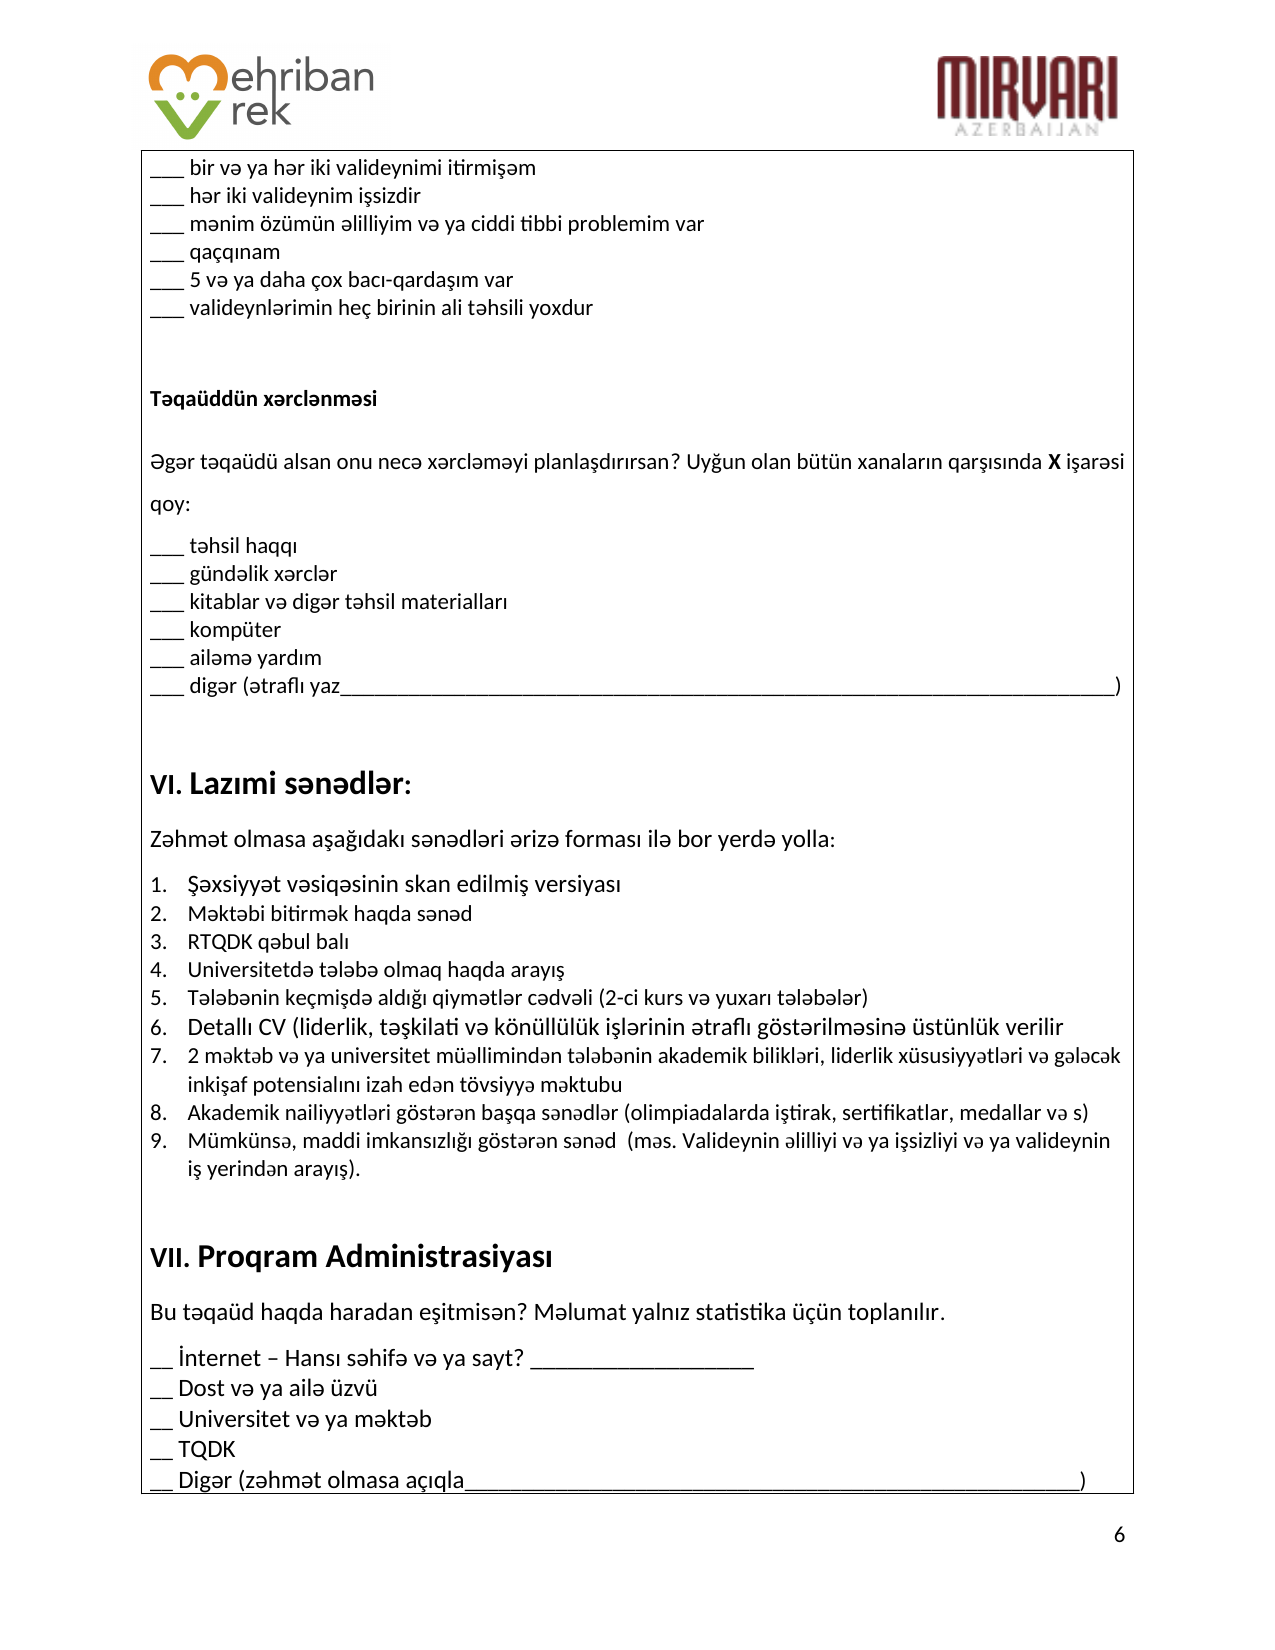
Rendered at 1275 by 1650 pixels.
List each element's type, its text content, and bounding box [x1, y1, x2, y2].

text ___ hər iki valideynim işsizdir [150, 181, 1125, 209]
text Bu təqaüd haqda haradan eşitmisən? Məlumat yalnız statistika üçün toplanılır. [142, 1293, 1133, 1327]
list Detallı CV (liderlik, təşkilati və könüllülük işlərinin ətraflı göstərilməsinə üstünlük verilir [150, 1011, 1125, 1042]
text ___ qaçqınam [150, 237, 1125, 265]
list Şəxsiyyət vəsiqəsinin skan edilmiş versiyası [142, 865, 1133, 899]
list RTQDK qəbul balı [150, 927, 1125, 955]
text ___ digər (ətraflı yaz____________________________________________________________________) [150, 671, 1125, 699]
list Universitetdə tələbə olmaq haqda arayış [150, 955, 1125, 983]
text ___ valideynlərimin heç birinin ali təhsili yoxdur [150, 293, 1125, 321]
text __ Dost və ya ailə üzvü [150, 1372, 1125, 1403]
text VII. Proqram Administrasiyası [142, 1232, 1133, 1276]
text __ İnternet – Hansı səhifə və ya sayt? __________________ [142, 1339, 1133, 1372]
text ___ kompüter [150, 615, 1125, 643]
list Məktəbi bitirmək haqda sənəd [150, 899, 1125, 927]
text __ TQDK [150, 1433, 1125, 1464]
picture [937, 56, 1120, 134]
text ___ bir və ya hər iki valideynimi itirmişəm [142, 151, 1133, 181]
text __ Digər (zəhmət olmasa açıqla______________________________________________________) [150, 1464, 1125, 1493]
text ___ mənim özümün əlilliyim və ya ciddi tibbi problemim var [150, 209, 1125, 237]
text ___ 5 və ya daha çox bacı-qardaşım var [150, 265, 1125, 293]
list Tələbənin keçmişdə aldığı qiymətlər cədvəli (2-ci kurs və yuxarı tələbələr) [150, 983, 1125, 1011]
text VI. Lazımi sənədlər: [142, 759, 1133, 802]
picture [131, 43, 392, 150]
text ___ gündəlik xərclər [150, 559, 1125, 587]
list 2 məktəb və ya universitet müəllimindən tələbənin akademik bilikləri, liderlik xüsusiyyətləri və gələcək inkişaf potensialını izah edən tövsiyyə məktubu [150, 1042, 1125, 1098]
text ___ təhsil haqqı [142, 528, 1133, 559]
text Təqaüddün xərclənməsi [142, 381, 1133, 412]
list Akademik nailiyyətləri göstərən başqa sənədlər (olimpiadalarda iştirak, sertifikatlar, medallar və s) [150, 1098, 1125, 1126]
text __ Universitet və ya məktəb [150, 1403, 1125, 1433]
text ___ kitablar və digər təhsil materialları [150, 587, 1125, 615]
text Əgər təqaüdü alsan onu necə xərcləməyi planlaşdırırsan? Uyğun olan bütün xanaların qarşısında X işarəsi qoy: [142, 444, 1133, 517]
list Mümkünsə, maddi imkansızlığı göstərən sənəd (məs. Valideynin əlilliyi və ya işsizliyi və ya valideynin iş yerindən arayış). [150, 1126, 1125, 1182]
text ___ ailəmə yardım [150, 643, 1125, 671]
text Zəhmət olmasa aşağıdakı sənədləri ərizə forması ilə bor yerdə yolla: [142, 820, 1133, 853]
